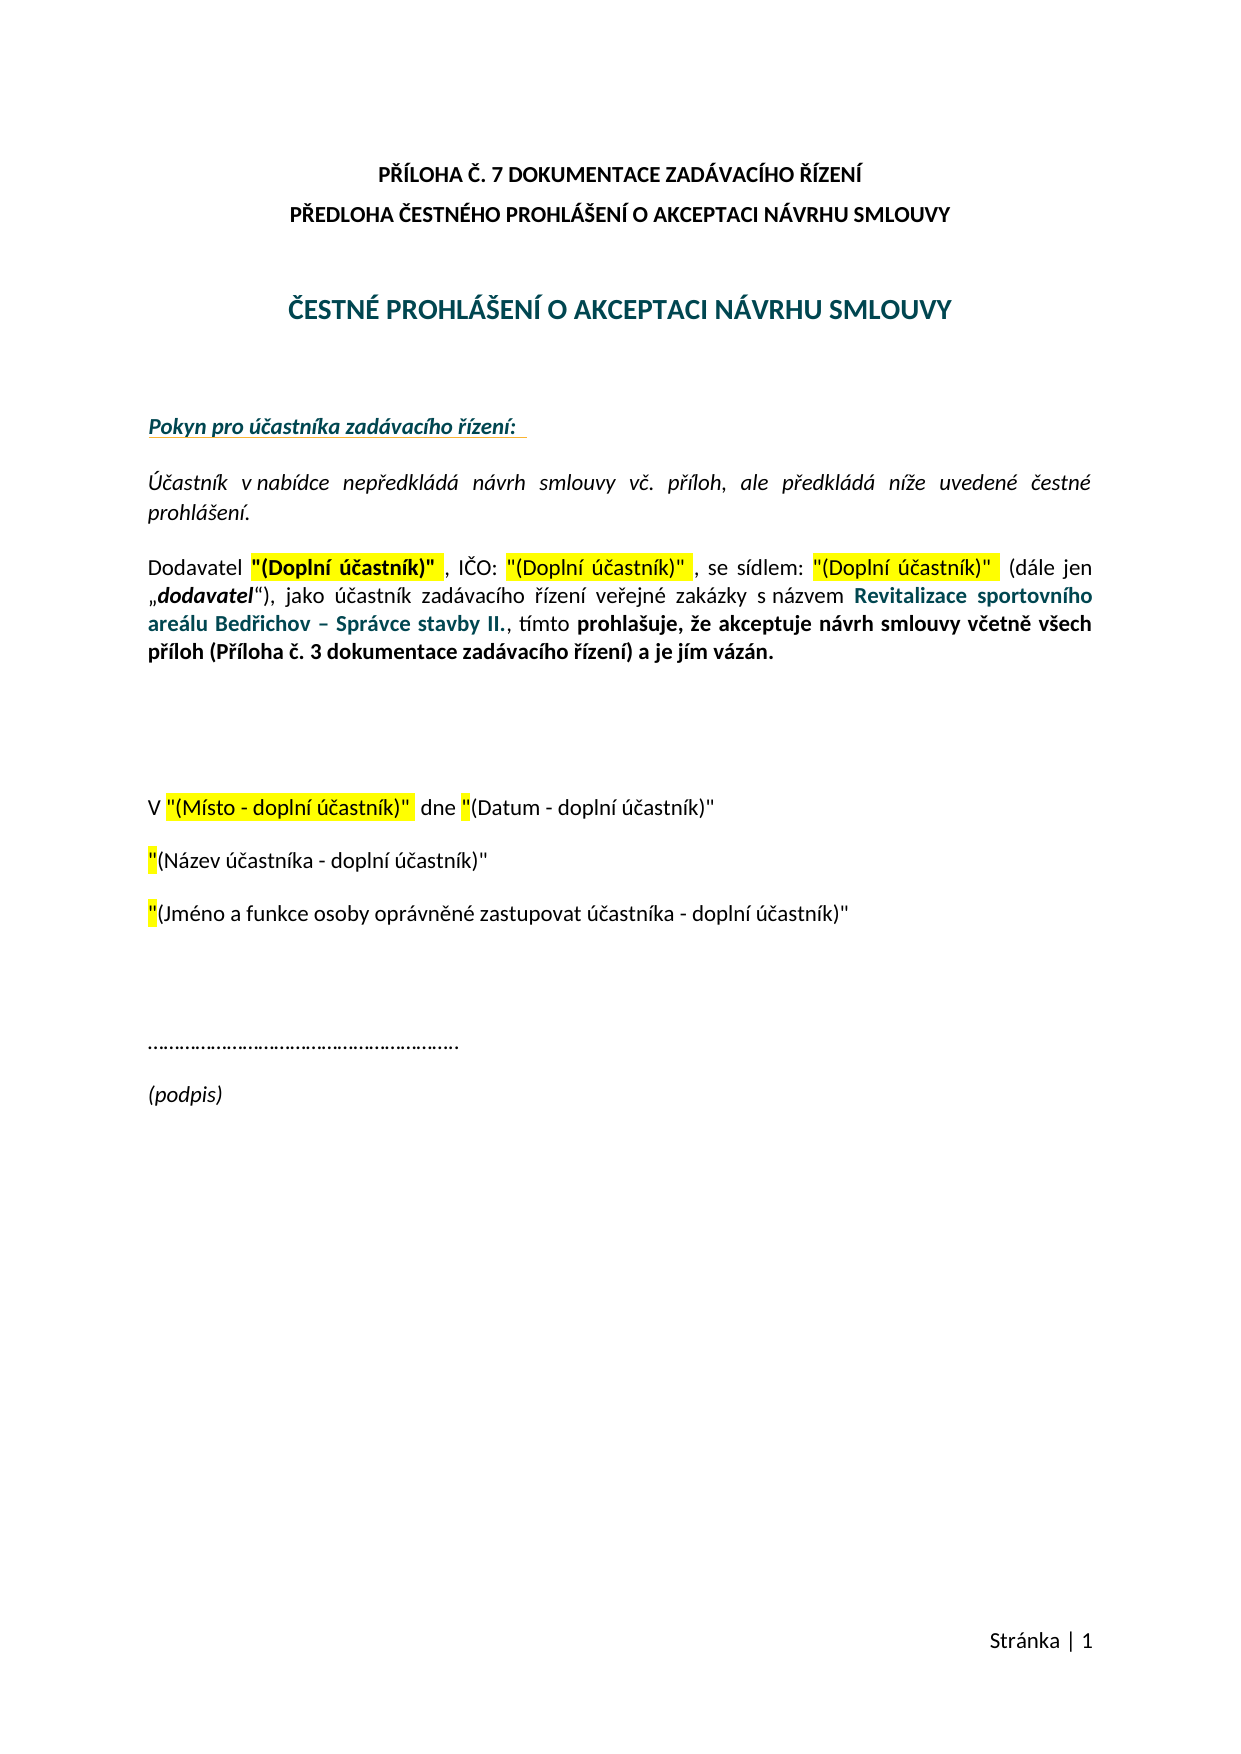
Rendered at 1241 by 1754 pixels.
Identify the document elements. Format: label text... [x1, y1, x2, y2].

text Příloha č. 7 dokumentace zadávacího řízení [148, 160, 1093, 188]
text (podpis) [148, 1080, 1093, 1108]
text Dodavatel , IČO: , se sídlem: (dále jen „dodavatel“), jako účastník zadávacího řízení veřejné zakázky s názvem Revitalizace sportovního areálu Bedřichov – Správce stavby II., tímto prohlašuje, že akceptuje návrh smlouvy včetně všech příloh (Příloha č. 3 dokumentace zadávacího řízení) a je jím vázán. [148, 553, 1093, 665]
text ………………………………………………….. [148, 1027, 1093, 1055]
text V dne [148, 793, 166, 821]
text Předloha čestného prohlášení o akceptaci návrhU smlOUVY [148, 201, 1093, 229]
text V dne [470, 793, 1093, 821]
text V dne [415, 793, 461, 821]
text čestné prohlášení o akceptaci návrhU smlOUVY [148, 291, 1093, 327]
text Účastník v nabídce nepředkládá návrh smlouvy vč. příloh, ale předkládá níže uvedené čestné prohlášení. [148, 468, 1093, 526]
text Pokyn pro účastníka zadávacího řízení: [148, 412, 1093, 440]
